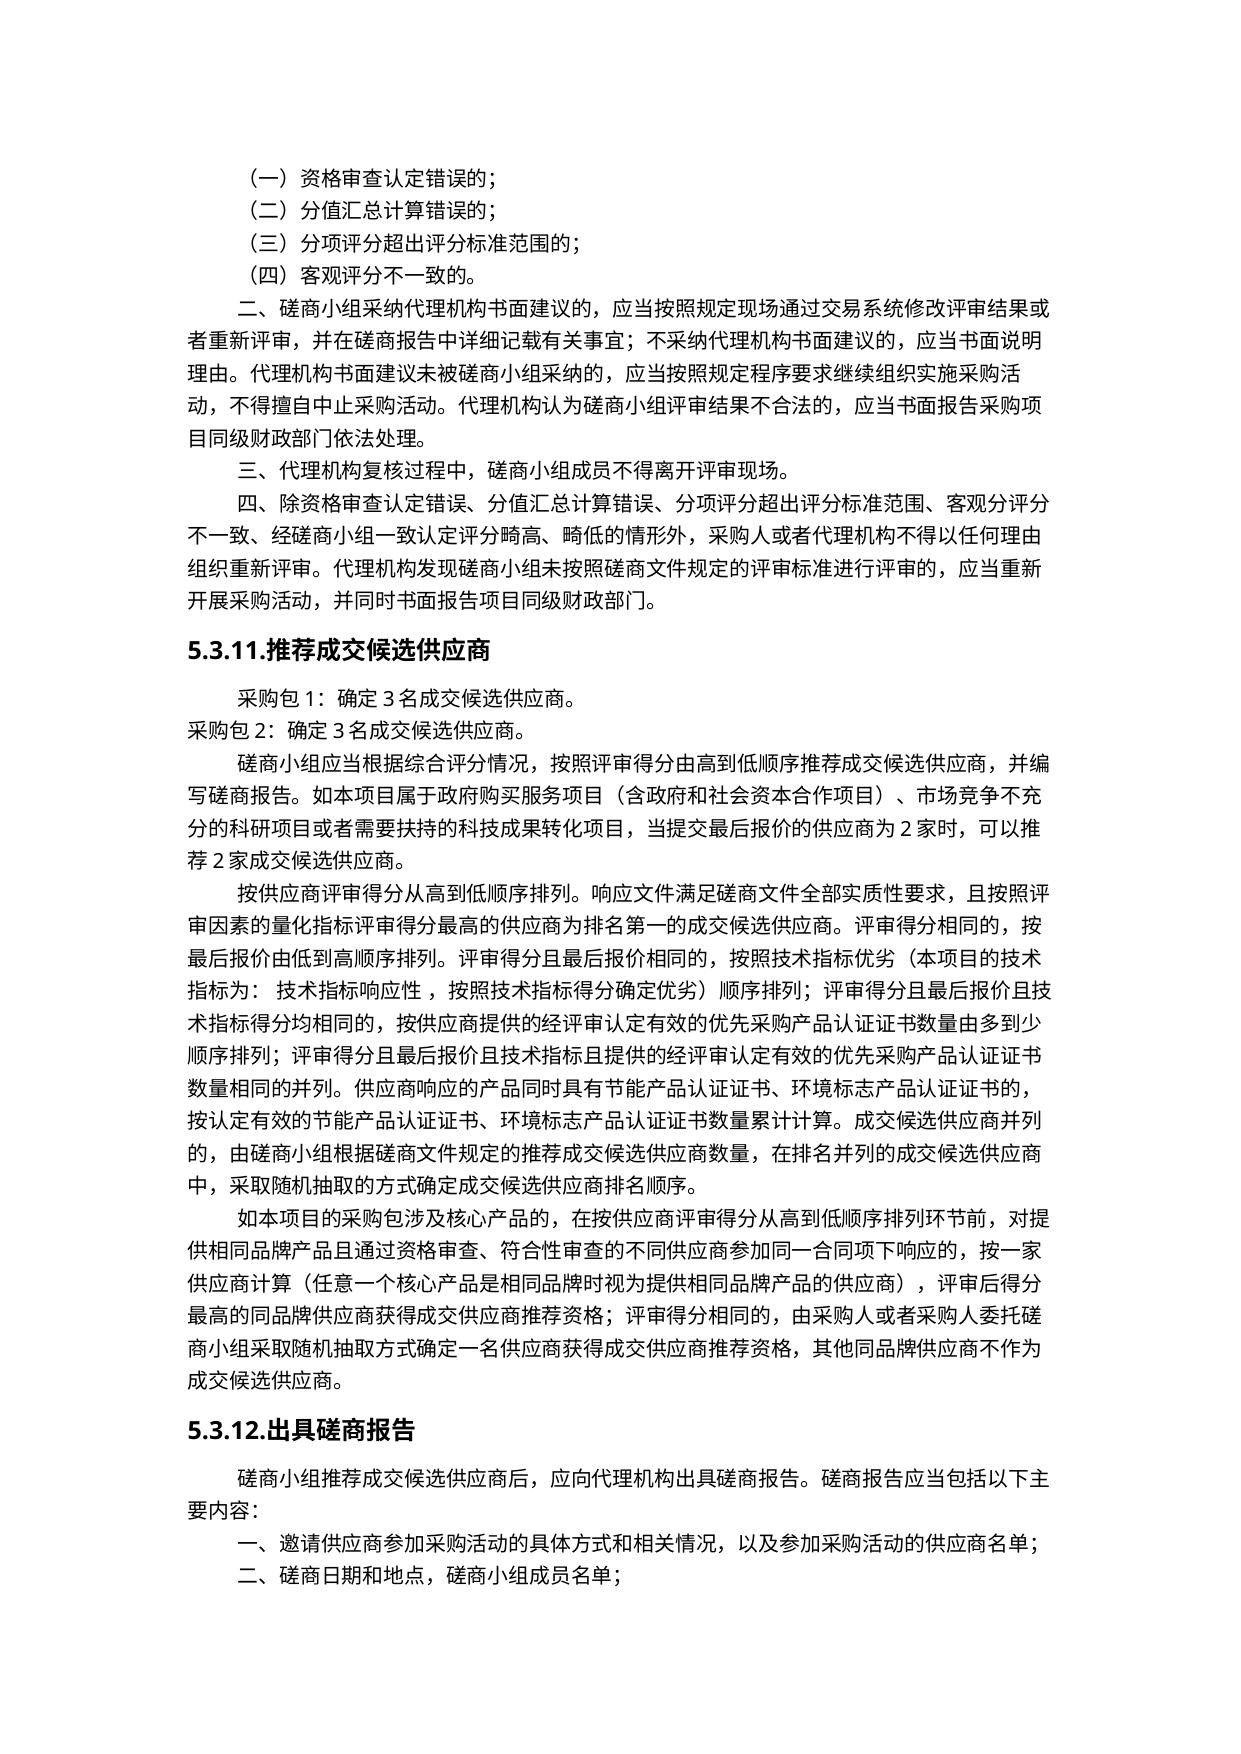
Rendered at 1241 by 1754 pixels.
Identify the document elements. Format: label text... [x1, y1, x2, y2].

text 采购包2：确定3名成交候选供应商。 [187, 714, 1053, 747]
text 5.3.12.出具磋商报告 [187, 1397, 1053, 1462]
text （一）资格审查认定错误的； [187, 162, 1053, 194]
text 一、邀请供应商参加采购活动的具体方式和相关情况，以及参加采购活动的供应商名单； [187, 1527, 1053, 1559]
text 二、磋商小组采纳代理机构书面建议的，应当按照规定现场通过交易系统修改评审结果或者重新评审，并在磋商报告中详细记载有关事宜；不采纳代理机构书面建议的，应当书面说明理由。代理机构书面建议未被磋商小组采纳的，应当按照规定程序要求继续组织实施采购活动，不得擅自中止采购活动。代理机构认为磋商小组评审结果不合法的，应当书面报告采购项目同级财政部门依法处理。 [187, 292, 1053, 454]
text （二）分值汇总计算错误的； [187, 194, 1053, 227]
text 磋商小组应当根据综合评分情况，按照评审得分由高到低顺序推荐成交候选供应商，并编写磋商报告。如本项目属于政府购买服务项目（含政府和社会资本合作项目）、市场竞争不充分的科研项目或者需要扶持的科技成果转化项目，当提交最后报价的供应商为2家时，可以推荐2家成交候选供应商。 [187, 747, 1053, 877]
text （三）分项评分超出评分标准范围的； [187, 227, 1053, 259]
text 如本项目的采购包涉及核心产品的，在按供应商评审得分从高到低顺序排列环节前，对提供相同品牌产品且通过资格审查、符合性审查的不同供应商参加同一合同项下响应的，按一家供应商计算（任意一个核心产品是相同品牌时视为提供相同品牌产品的供应商），评审后得分最高的同品牌供应商获得成交供应商推荐资格；评审得分相同的，由采购人或者采购人委托磋商小组采取随机抽取方式确定一名供应商获得成交供应商推荐资格，其他同品牌供应商不作为成交候选供应商。 [187, 1202, 1053, 1397]
text 二、磋商日期和地点，磋商小组成员名单； [187, 1559, 1053, 1592]
text 采购包1：确定3名成交候选供应商。 [187, 682, 1053, 714]
text 三、代理机构复核过程中，磋商小组成员不得离开评审现场。 [187, 454, 1053, 487]
text 磋商小组推荐成交候选供应商后，应向代理机构出具磋商报告。磋商报告应当包括以下主要内容： [187, 1462, 1053, 1527]
text 按供应商评审得分从高到低顺序排列。响应文件满足磋商文件全部实质性要求，且按照评审因素的量化指标评审得分最高的供应商为排名第一的成交候选供应商。评审得分相同的，按最后报价由低到高顺序排列。评审得分且最后报价相同的，按照技术指标优劣（本项目的技术指标为： 技术指标响应性 ，按照技术指标得分确定优劣）顺序排列；评审得分且最后报价且技术指标得分均相同的，按供应商提供的经评审认定有效的优先采购产品认证证书数量由多到少顺序排列；评审得分且最后报价且技术指标且提供的经评审认定有效的优先采购产品认证证书数量相同的并列。供应商响应的产品同时具有节能产品认证证书、环境标志产品认证证书的，按认定有效的节能产品认证证书、环境标志产品认证证书数量累计计算。成交候选供应商并列的，由磋商小组根据磋商文件规定的推荐成交候选供应商数量，在排名并列的成交候选供应商中，采取随机抽取的方式确定成交候选供应商排名顺序。 [187, 877, 1053, 1202]
text 四、除资格审查认定错误、分值汇总计算错误、分项评分超出评分标准范围、客观分评分不一致、经磋商小组一致认定评分畸高、畸低的情形外，采购人或者代理机构不得以任何理由组织重新评审。代理机构发现磋商小组未按照磋商文件规定的评审标准进行评审的，应当重新开展采购活动，并同时书面报告项目同级财政部门。 [187, 487, 1053, 617]
text 5.3.11.推荐成交候选供应商 [187, 617, 1053, 682]
text （四）客观评分不一致的。 [187, 259, 1053, 292]
